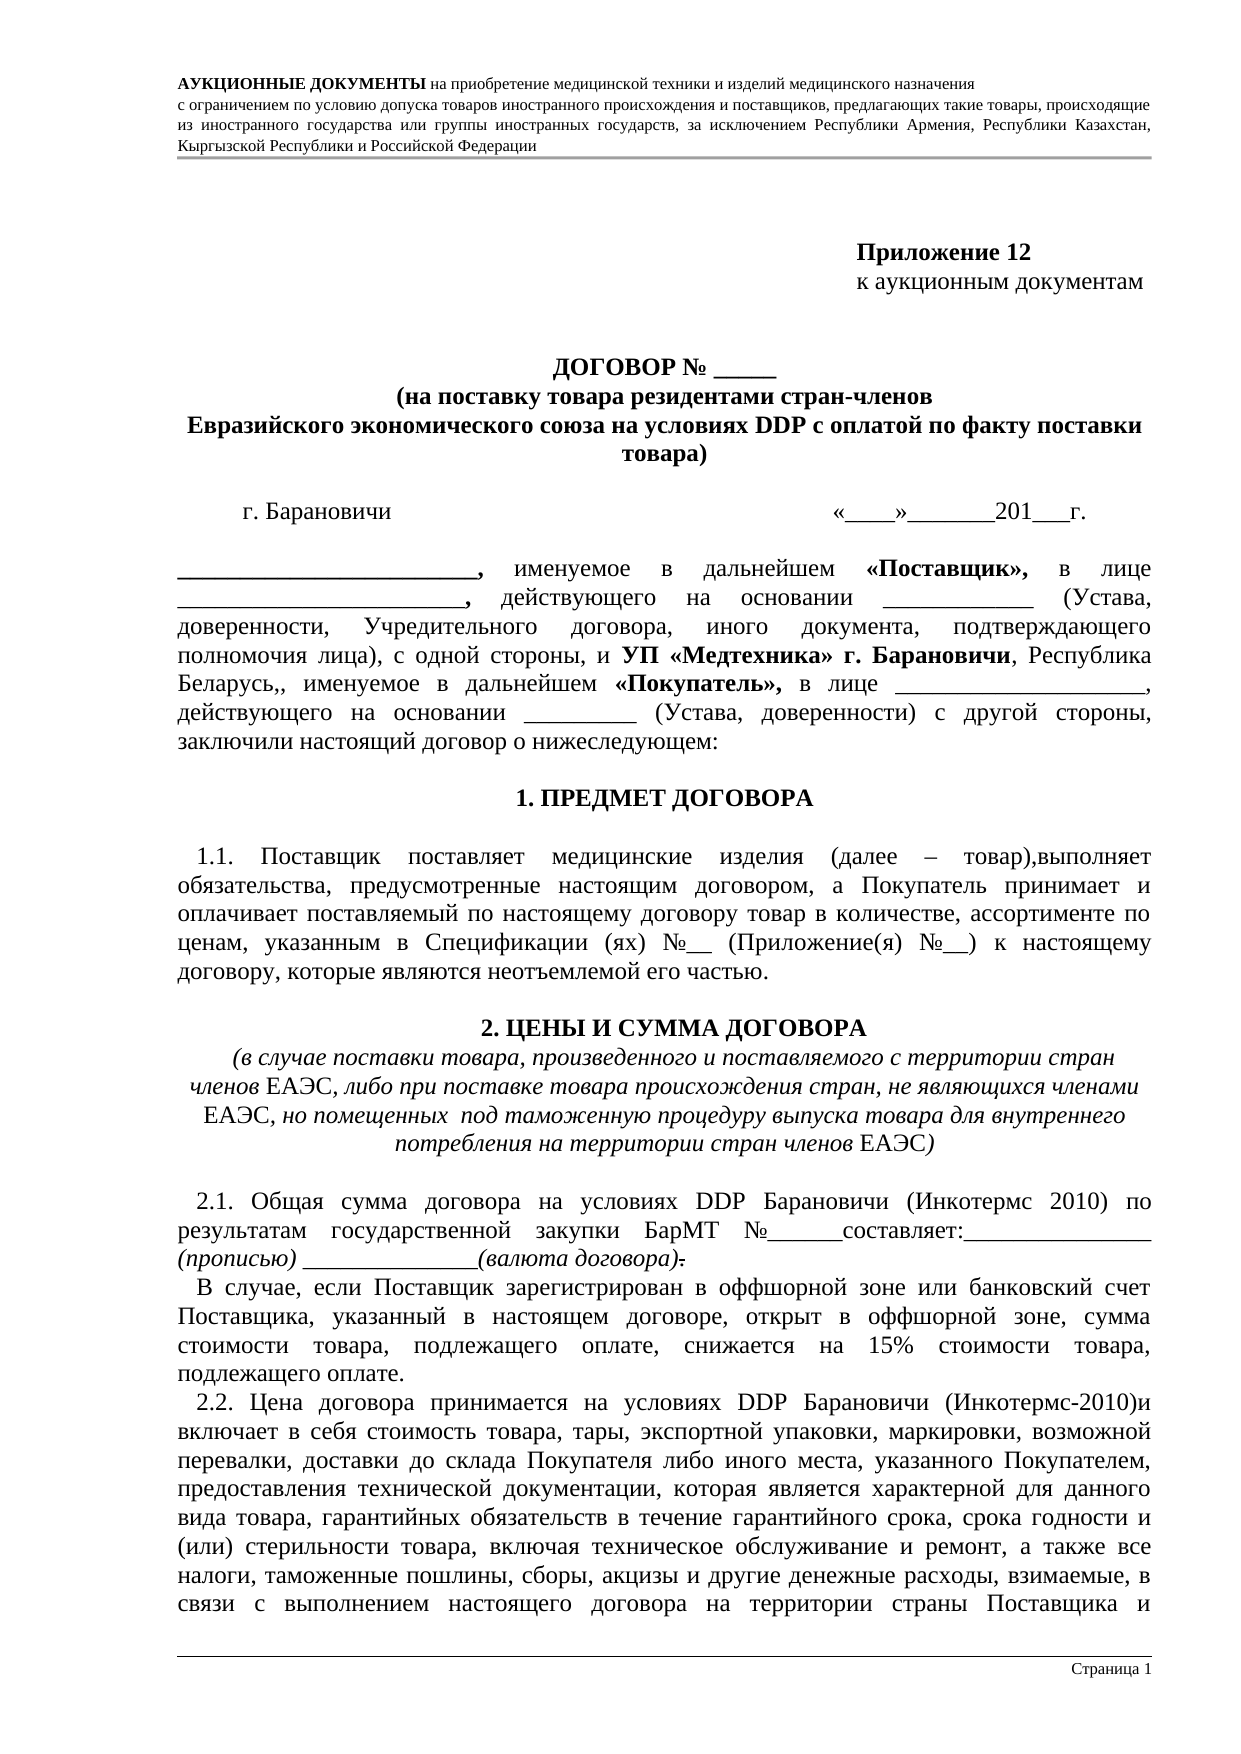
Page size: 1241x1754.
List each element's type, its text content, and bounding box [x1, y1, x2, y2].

text 1. ПРЕДМЕТ ДОГОВОРА [177, 783, 1152, 812]
text (в случае поставки товара, произведенного и поставляемого с территории стран членов ЕАЭС, либо при поставке товара происхождения стран, не являющихся членами ЕАЭС, но помещенных под таможенную процедуру выпуска товара для внутреннего потребления на территории стран членов ЕАЭС) [177, 1042, 1152, 1157]
text (на поставку товара резидентами стран-членов [177, 381, 1152, 410]
text к аукционным документам [856, 266, 1152, 295]
text Приложение 12 [856, 237, 1152, 266]
text 2. Цены и сумма договора [177, 1013, 1152, 1042]
text г. Барановичи «____»_______201___г. [177, 496, 1152, 525]
text ДОГОВОР № _____ [177, 352, 1152, 381]
text ________________________, именуемое в дальнейшем «Поставщик», в лице _______________________, действующего на основании ____________ (Устава, доверенности, Учредительного договора, иного документа, подтверждающего полномочия лица), с одной стороны, и УП «Медтехника» г. Барановичи, Республика Беларусь,, именуемое в дальнейшем «Покупатель», в лице ____________________, действующего на основании _________ (Устава, доверенности) с другой стороны, заключили настоящий договор о нижеследующем: [177, 553, 1152, 755]
text 1.1. Поставщик поставляет медицинские изделия (далее – товар),выполняет обязательства, предусмотренные настоящим договором, а Покупатель принимает и оплачивает поставляемый по настоящему договору товар в количестве, ассортименте по ценам, указанным в Спецификации (ях) №__ (Приложение(я) №__) к настоящему договору, которые являются неотъемлемой его частью. [177, 841, 1152, 985]
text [177, 1387, 1152, 1617]
text 2.1. Общая сумма договора на условиях DDP Барановичи (Инкотермс 2010) по результатам государственной закупки БарМТ №______составляет:_______________ (прописью) ______________(валюта договора). [177, 1186, 1152, 1272]
text В случае, если Поставщик зарегистрирован в оффшорной зоне или банковский счет Поставщика, указанный в настоящем договоре, открыт в оффшорной зоне, сумма стоимости товара, подлежащего оплате, снижается на 15% стоимости товара, подлежащего оплате. [177, 1272, 1152, 1387]
text Евразийского экономического союза на условиях DDP c оплатой по факту поставки товара) [177, 410, 1152, 467]
